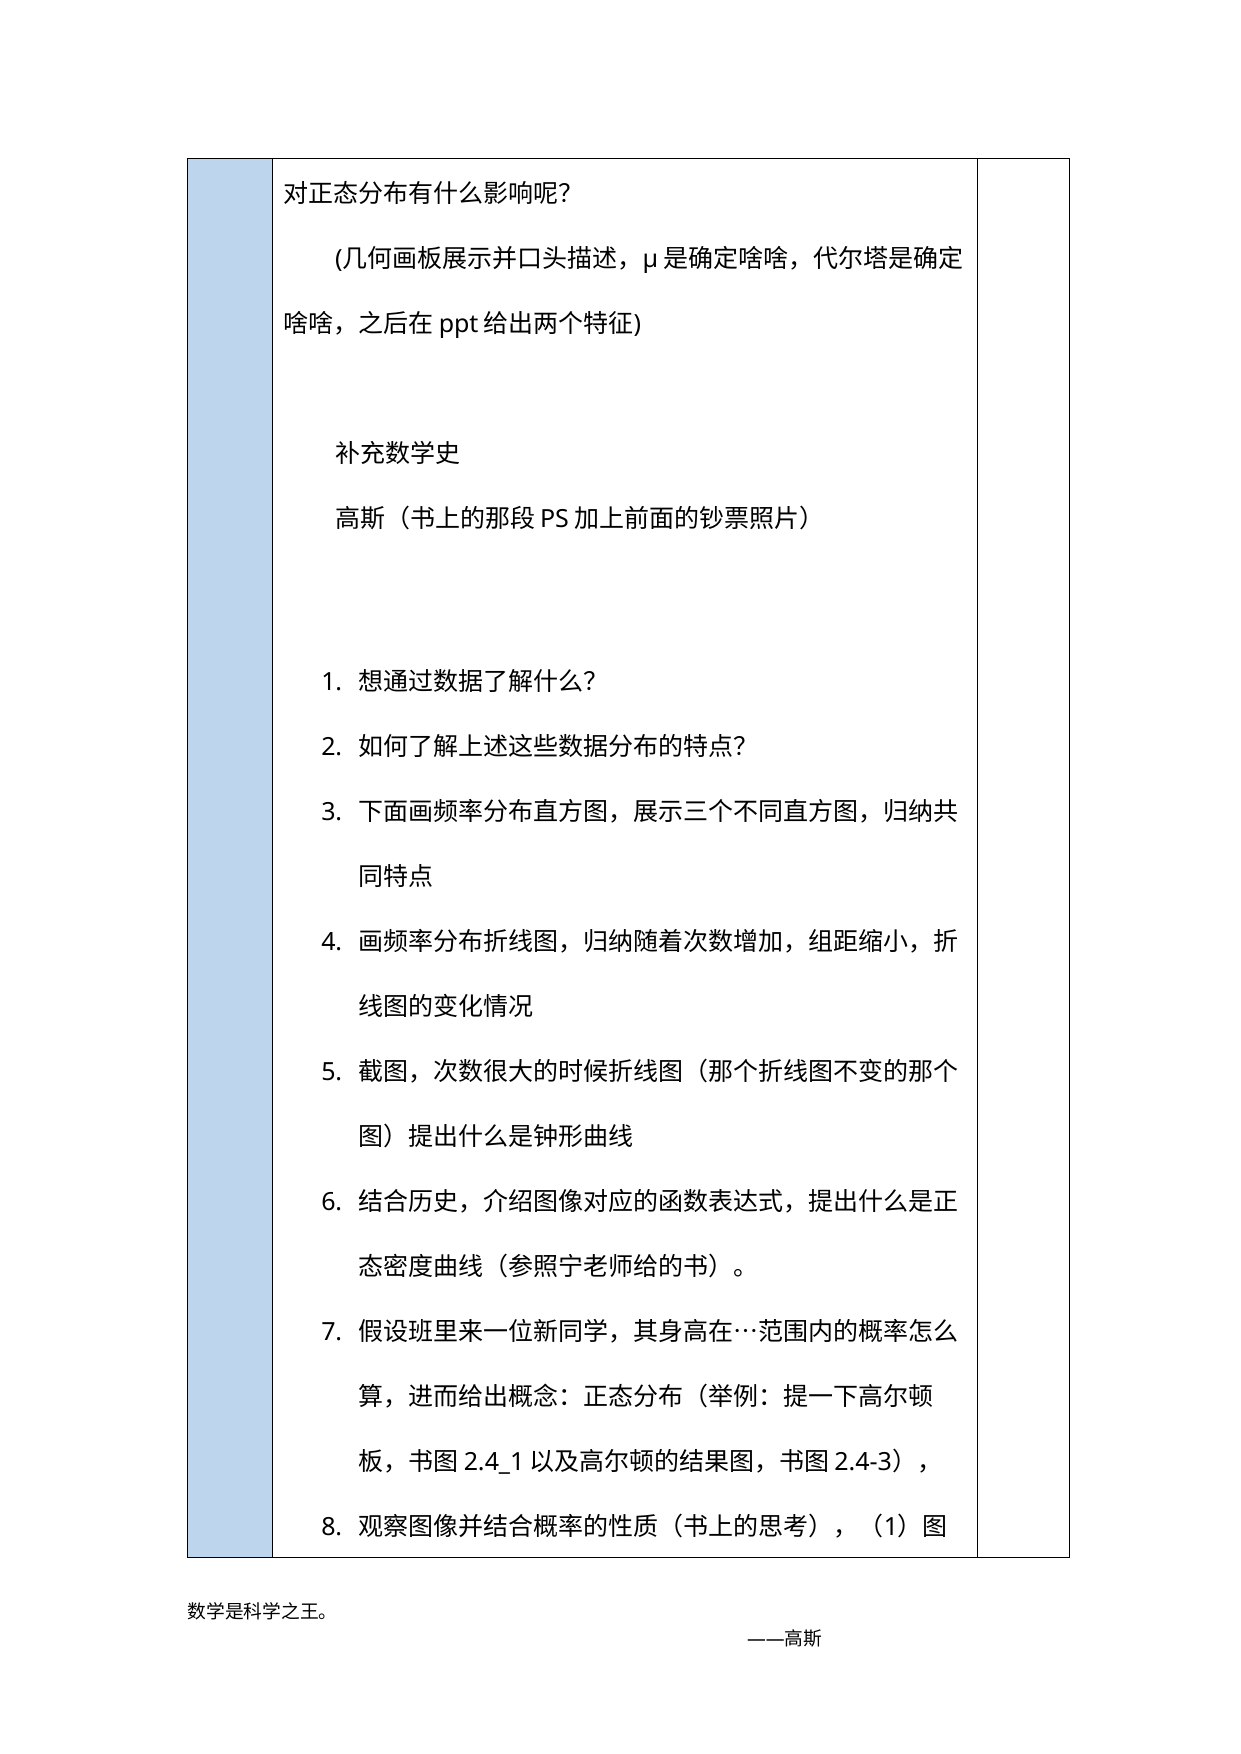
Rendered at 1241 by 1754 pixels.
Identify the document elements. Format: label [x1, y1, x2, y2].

table_cell [273, 159, 977, 1557]
table_cell [978, 159, 1069, 1557]
table_cell [188, 159, 272, 1557]
